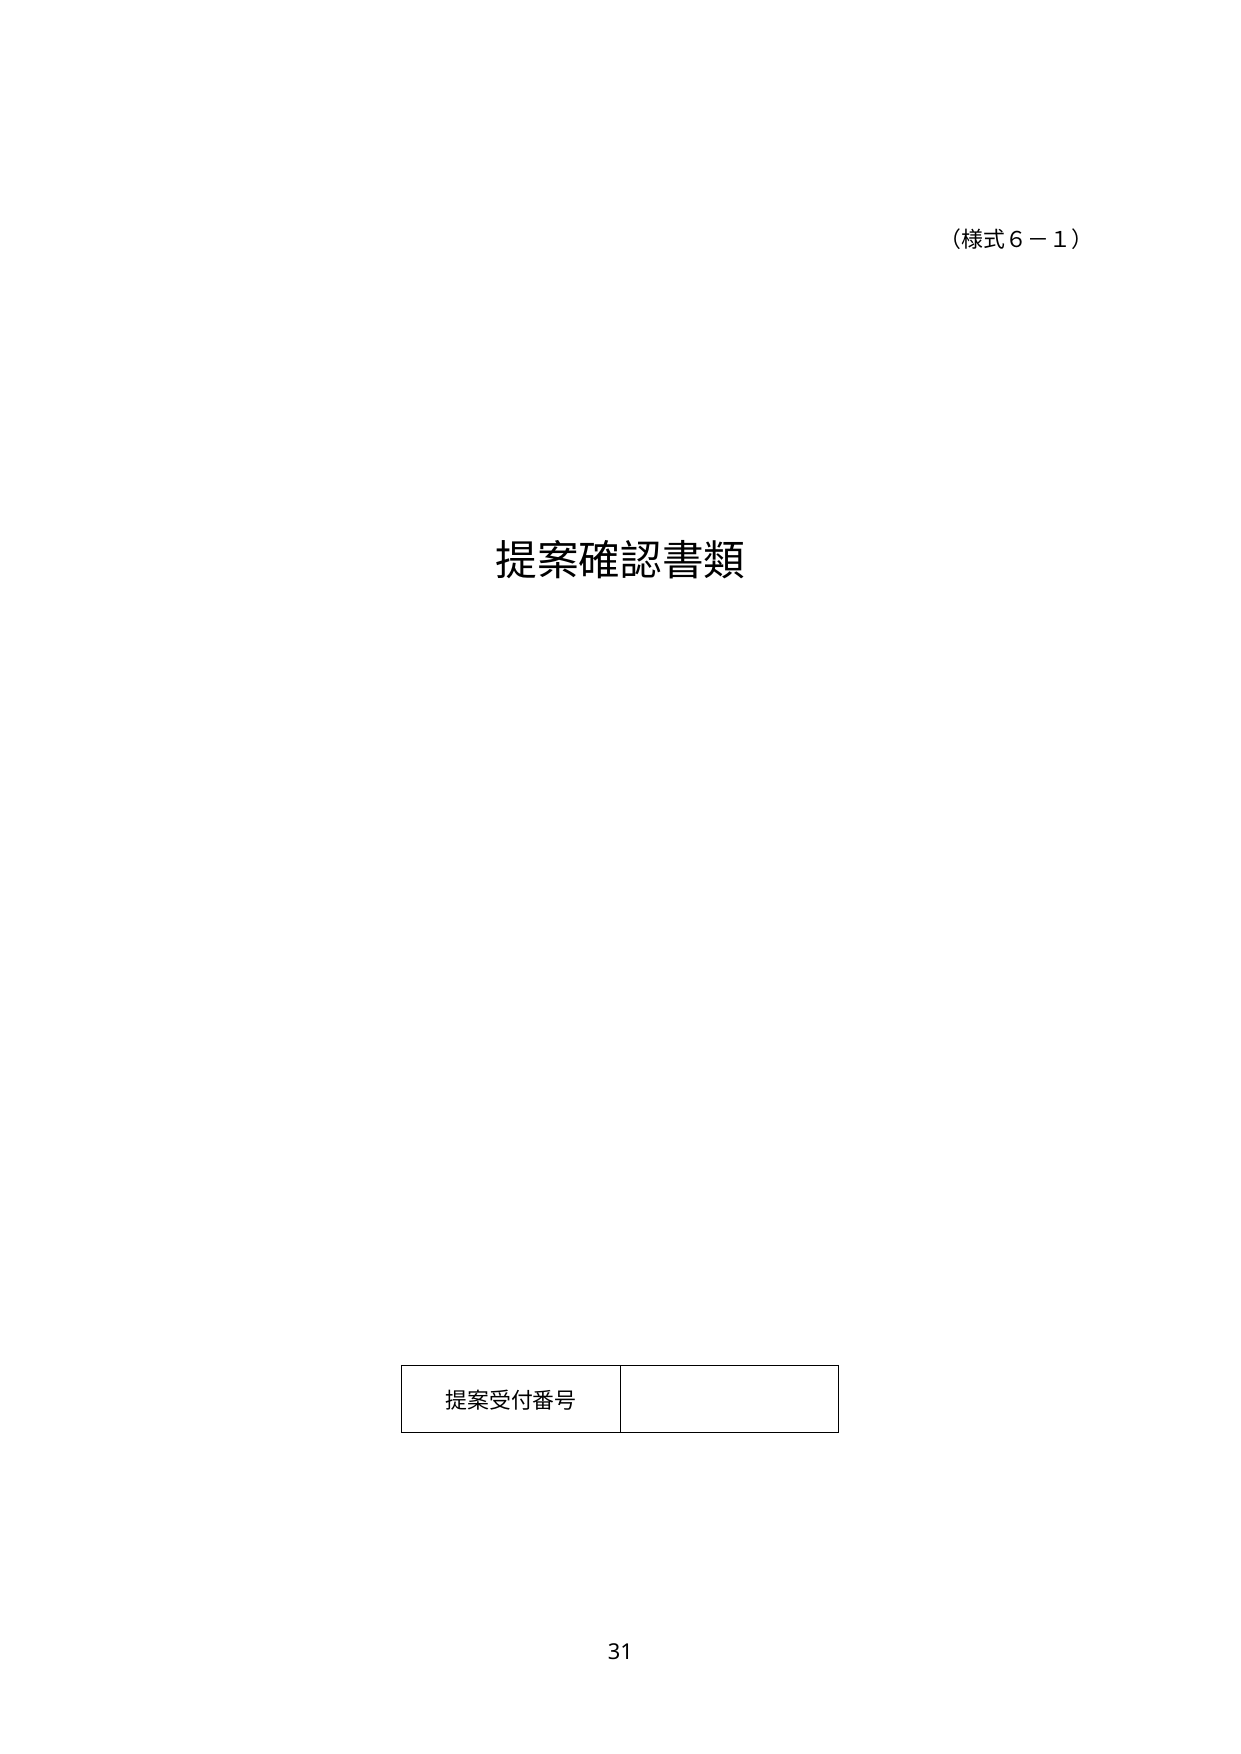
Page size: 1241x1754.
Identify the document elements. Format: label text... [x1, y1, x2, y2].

table_header [621, 1366, 838, 1432]
text （様式６－１） [148, 221, 1092, 254]
text 提案確認書類 [148, 524, 1092, 591]
table_header 提案受付番号 [402, 1366, 620, 1432]
